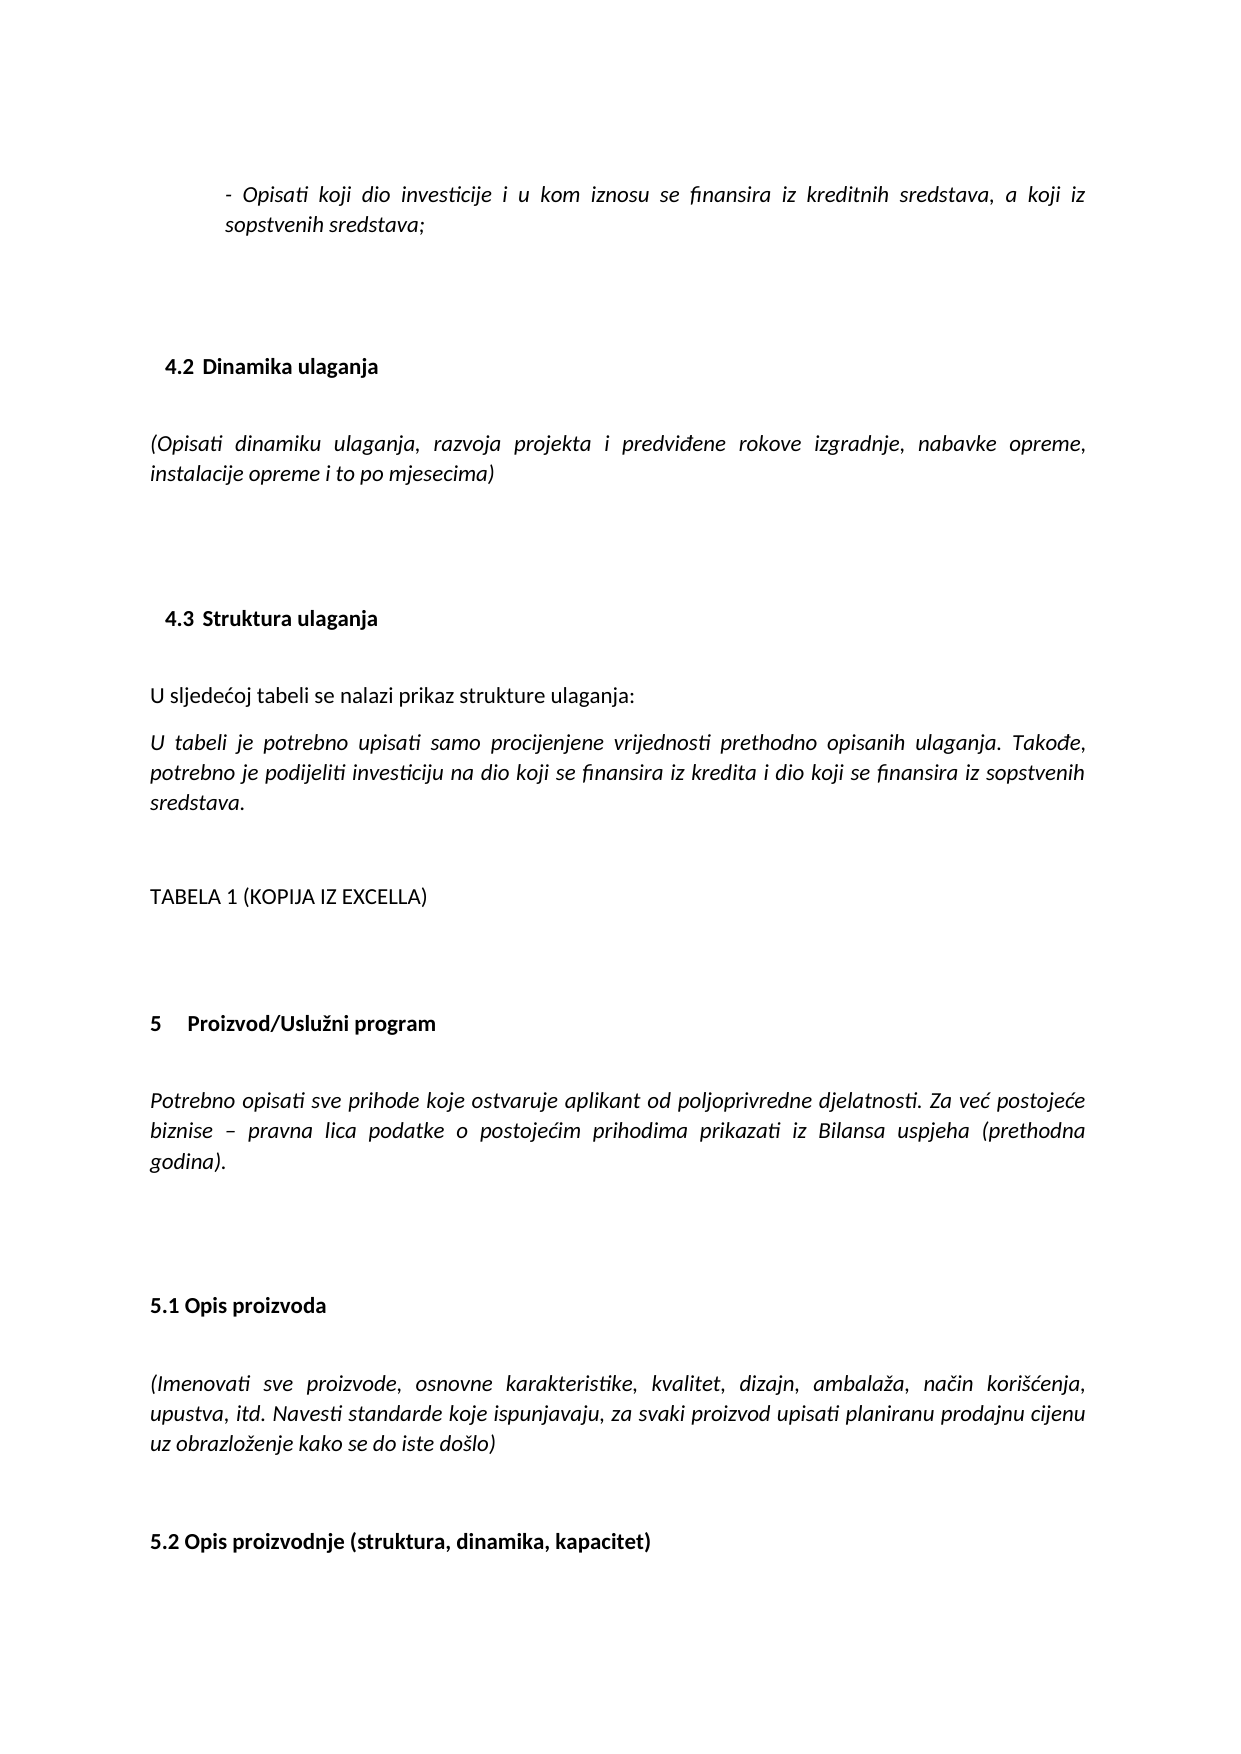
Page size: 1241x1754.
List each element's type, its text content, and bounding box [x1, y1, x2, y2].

subtitle Dinamika ulaganja [165, 352, 1090, 380]
text TABELA 1 (KOPIJA IZ EXCELLA) [150, 882, 1090, 910]
text (Opisati dinamiku ulaganja, razvoja projekta i predviđene rokove izgradnje, nabavke opreme, instalacije opreme i to po mjesecima) [150, 429, 1090, 487]
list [225, 180, 1090, 238]
subtitle 5.2 Opis proizvodnje (struktura, dinamika, kapacitet) [150, 1527, 1090, 1555]
text U tabeli je potrebno upisati samo procijenjene vrijednosti prethodno opisanih ulaganja. Takođe, potrebno je podijeliti investiciju na dio koji se finansira iz kredita i dio koji se finansira iz sopstvenih sredstava. [150, 728, 1090, 817]
subtitle Proizvod/Uslužni program [150, 1009, 1090, 1037]
subtitle Struktura ulaganja [165, 604, 1090, 632]
text U sljedećoj tabeli se nalazi prikaz strukture ulaganja: [150, 681, 1090, 709]
text (Imenovati sve proizvode, osnovne karakteristike, kvalitet, dizajn, ambalaža, način korišćenja, upustva, itd. Navesti standarde koje ispunjavaju, za svaki proizvod upisati planiranu prodajnu cijenu uz obrazloženje kako se do iste došlo) [150, 1369, 1090, 1457]
text Potrebno opisati sve prihode koje ostvaruje aplikant od poljoprivredne djelatnosti. Za već postojeće biznise – pravna lica podatke o postojećim prihodima prikazati iz Bilansa uspjeha (prethodna godina). [150, 1086, 1090, 1175]
subtitle 5.1 Opis proizvoda [150, 1292, 1090, 1320]
